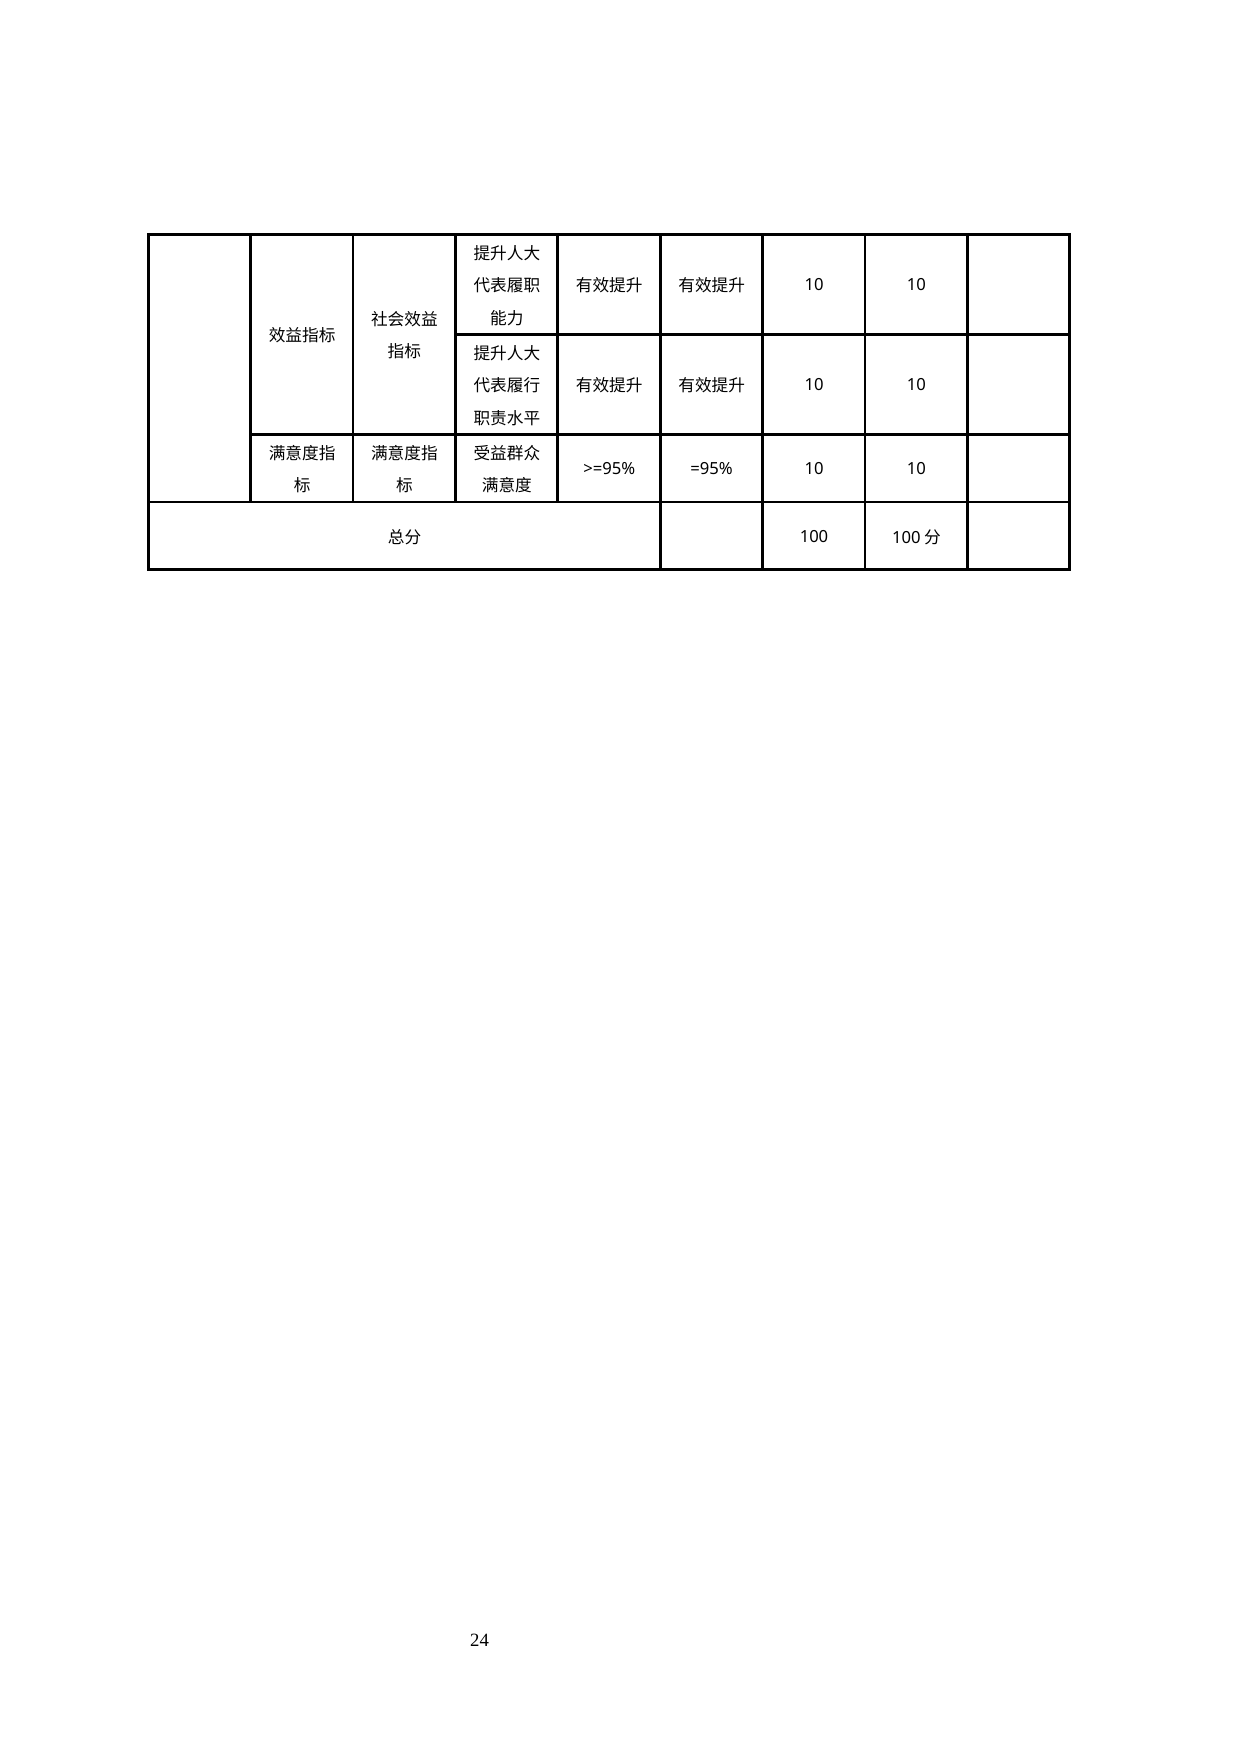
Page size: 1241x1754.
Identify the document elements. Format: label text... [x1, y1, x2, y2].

table_cell 10 [866, 436, 966, 501]
table_cell 社会效益指标 [354, 236, 454, 433]
table_cell 受益群众满意度 [457, 436, 556, 501]
table_cell 10 [764, 436, 864, 501]
table_cell [969, 236, 1068, 333]
table_cell 有效提升 [662, 336, 761, 433]
table_cell 10 [764, 236, 864, 333]
table_cell 提升人大代表履行职责水平 [457, 336, 556, 433]
table_cell >=95% [559, 436, 659, 501]
table_cell 满意度指标 [252, 436, 352, 501]
table_cell 10 [764, 336, 864, 433]
table_cell 有效提升 [559, 236, 659, 333]
table_cell 提升人大代表履职能力 [457, 236, 556, 333]
table_cell [662, 503, 761, 568]
table_cell [969, 336, 1068, 433]
table_cell 满意度指标 [354, 436, 454, 501]
table_cell 效益指标 [252, 236, 352, 433]
table_cell 有效提升 [662, 236, 761, 333]
table_cell 10 [866, 236, 966, 333]
table_cell 总分 [150, 503, 659, 568]
table_cell 10 [866, 336, 966, 433]
table_cell 有效提升 [559, 336, 659, 433]
table_cell [969, 436, 1068, 501]
table_cell 100 [764, 503, 864, 568]
table_cell =95% [662, 436, 761, 501]
table_cell [969, 503, 1068, 568]
table_cell 100分 [866, 503, 966, 568]
